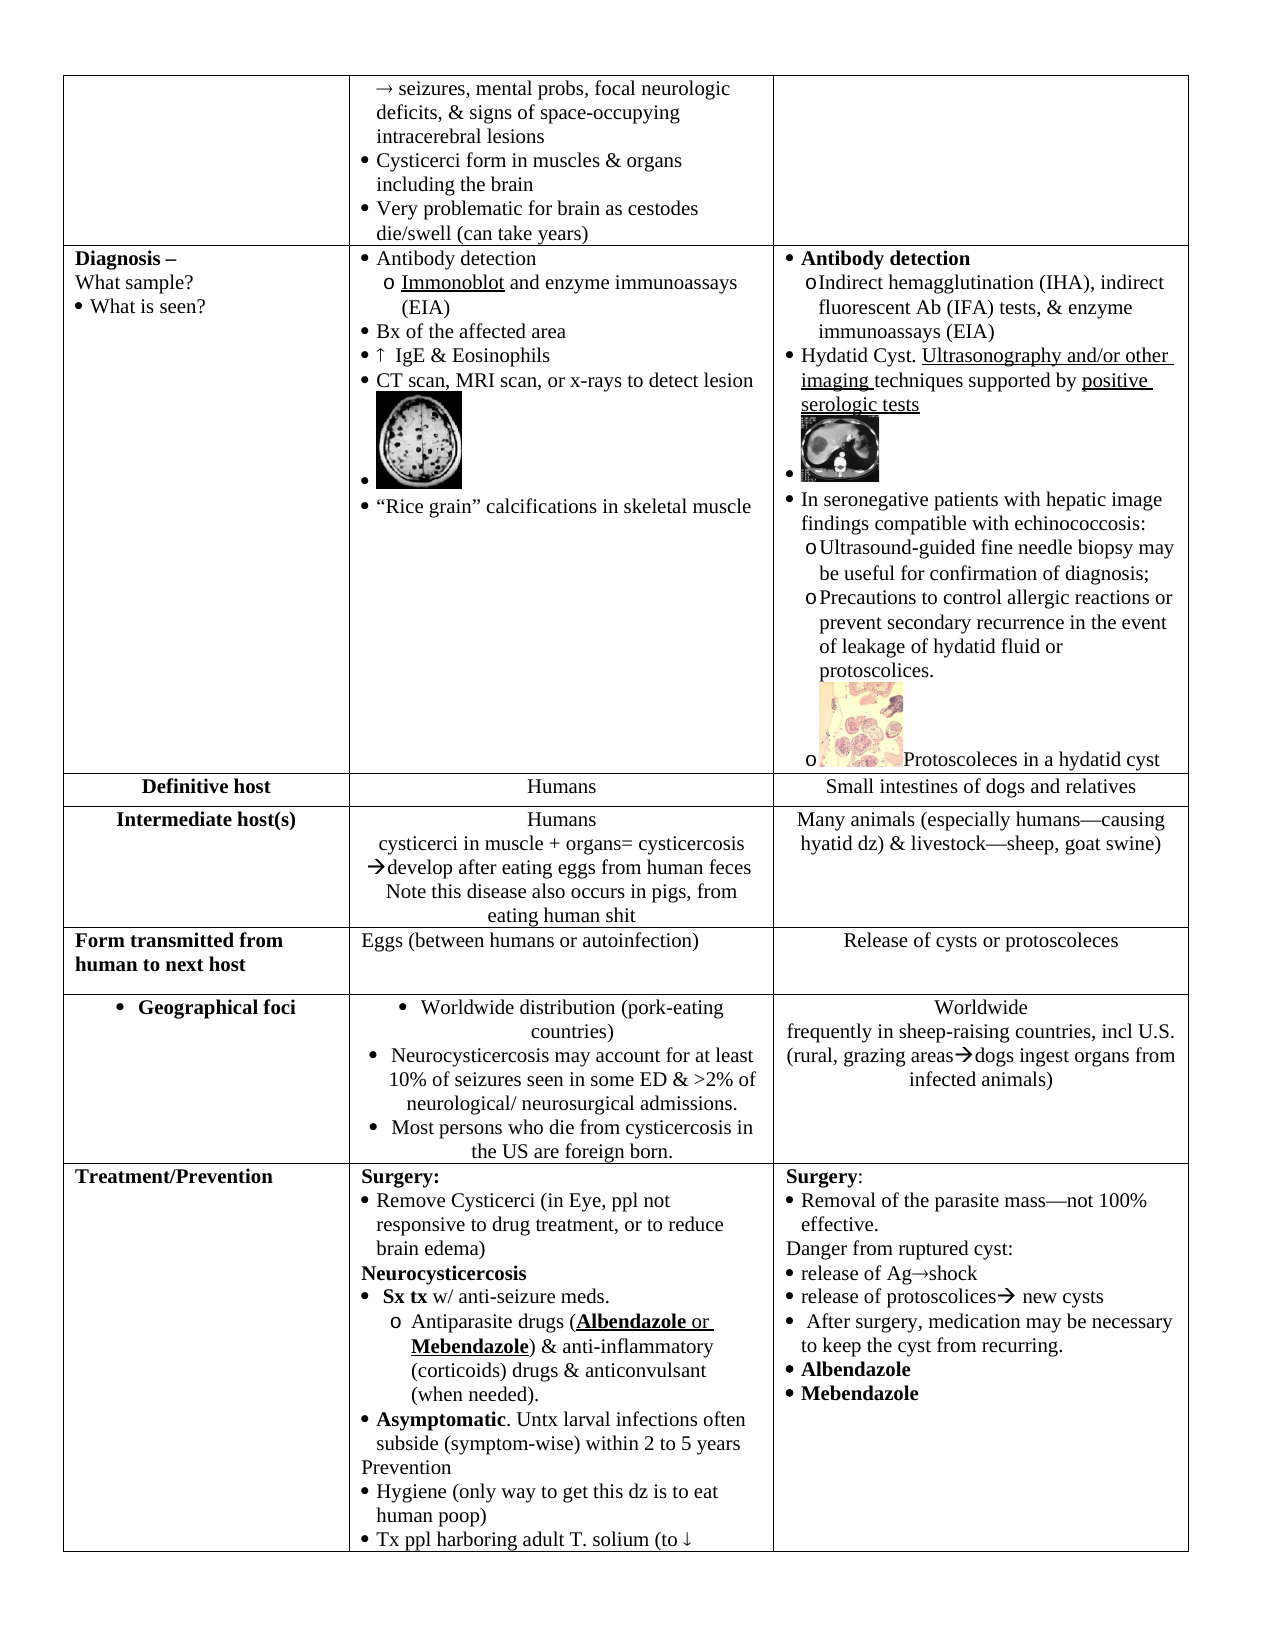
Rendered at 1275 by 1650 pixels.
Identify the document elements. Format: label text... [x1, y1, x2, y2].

table_cell Intermediate host(s) [64, 807, 349, 927]
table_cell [64, 1164, 349, 1551]
table_cell Geographical foci [64, 995, 349, 1163]
table_cell Antibody detection Immonoblot and enzyme immunoassays (EIA) Bx of the affected area IgE & Eosinophils CT scan, MRI scan, or x-rays to detect lesion “Rice grain” calcifications in skeletal muscle [350, 246, 773, 773]
table_cell Form transmitted from human to next host [64, 928, 349, 994]
table_cell Many animals (especially humans—causing hyatid dz) & livestock—sheep, goat swine) [774, 807, 1188, 927]
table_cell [64, 76, 349, 244]
picture [800, 415, 880, 482]
table_cell Humans cysticerci in muscle + organs= cysticercosis develop after eating eggs from human feces Note this disease also occurs in pigs, from eating human shit [350, 807, 773, 927]
table_cell Definitive host [64, 774, 349, 806]
picture [376, 391, 462, 489]
table_cell Diagnosis – What sample? What is seen? [64, 246, 349, 773]
table_cell Small intestines of dogs and relatives [774, 774, 1188, 806]
table_cell Release of cysts or protoscoleces [774, 928, 1188, 994]
table_cell Humans [350, 774, 773, 806]
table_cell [774, 76, 1188, 244]
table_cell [350, 1164, 773, 1551]
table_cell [774, 1164, 1188, 1551]
table_cell Worldwide frequently in sheep-raising countries, incl U.S. (rural, grazing areasdogs ingest organs from infected animals) [774, 995, 1188, 1163]
table_cell Worldwide distribution (pork-eating countries) Neurocysticercosis may account for at least 10% of seizures seen in some ED & >2% of neurological/ neurosurgical admissions. Most persons who die from cysticercosis in the US are foreign born. [350, 995, 773, 1163]
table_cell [350, 76, 773, 244]
table_cell Antibody detection Indirect hemagglutination (IHA), indirect fluorescent Ab (IFA) tests, & enzyme immunoassays (EIA) Hydatid Cyst. Ultrasonography and/or other imaging techniques supported by positive serologic tests In seronegative patients with hepatic image findings compatible with echinococcosis: Ultrasound-guided fine needle biopsy may be useful for confirmation of diagnosis; Precautions to control allergic reactions or prevent secondary recurrence in the event of leakage of hydatid fluid or protoscolices. Protoscoleces in a hydatid cyst [774, 246, 1188, 773]
picture [819, 682, 904, 767]
table_cell Eggs (between humans or autoinfection) [350, 928, 773, 994]
